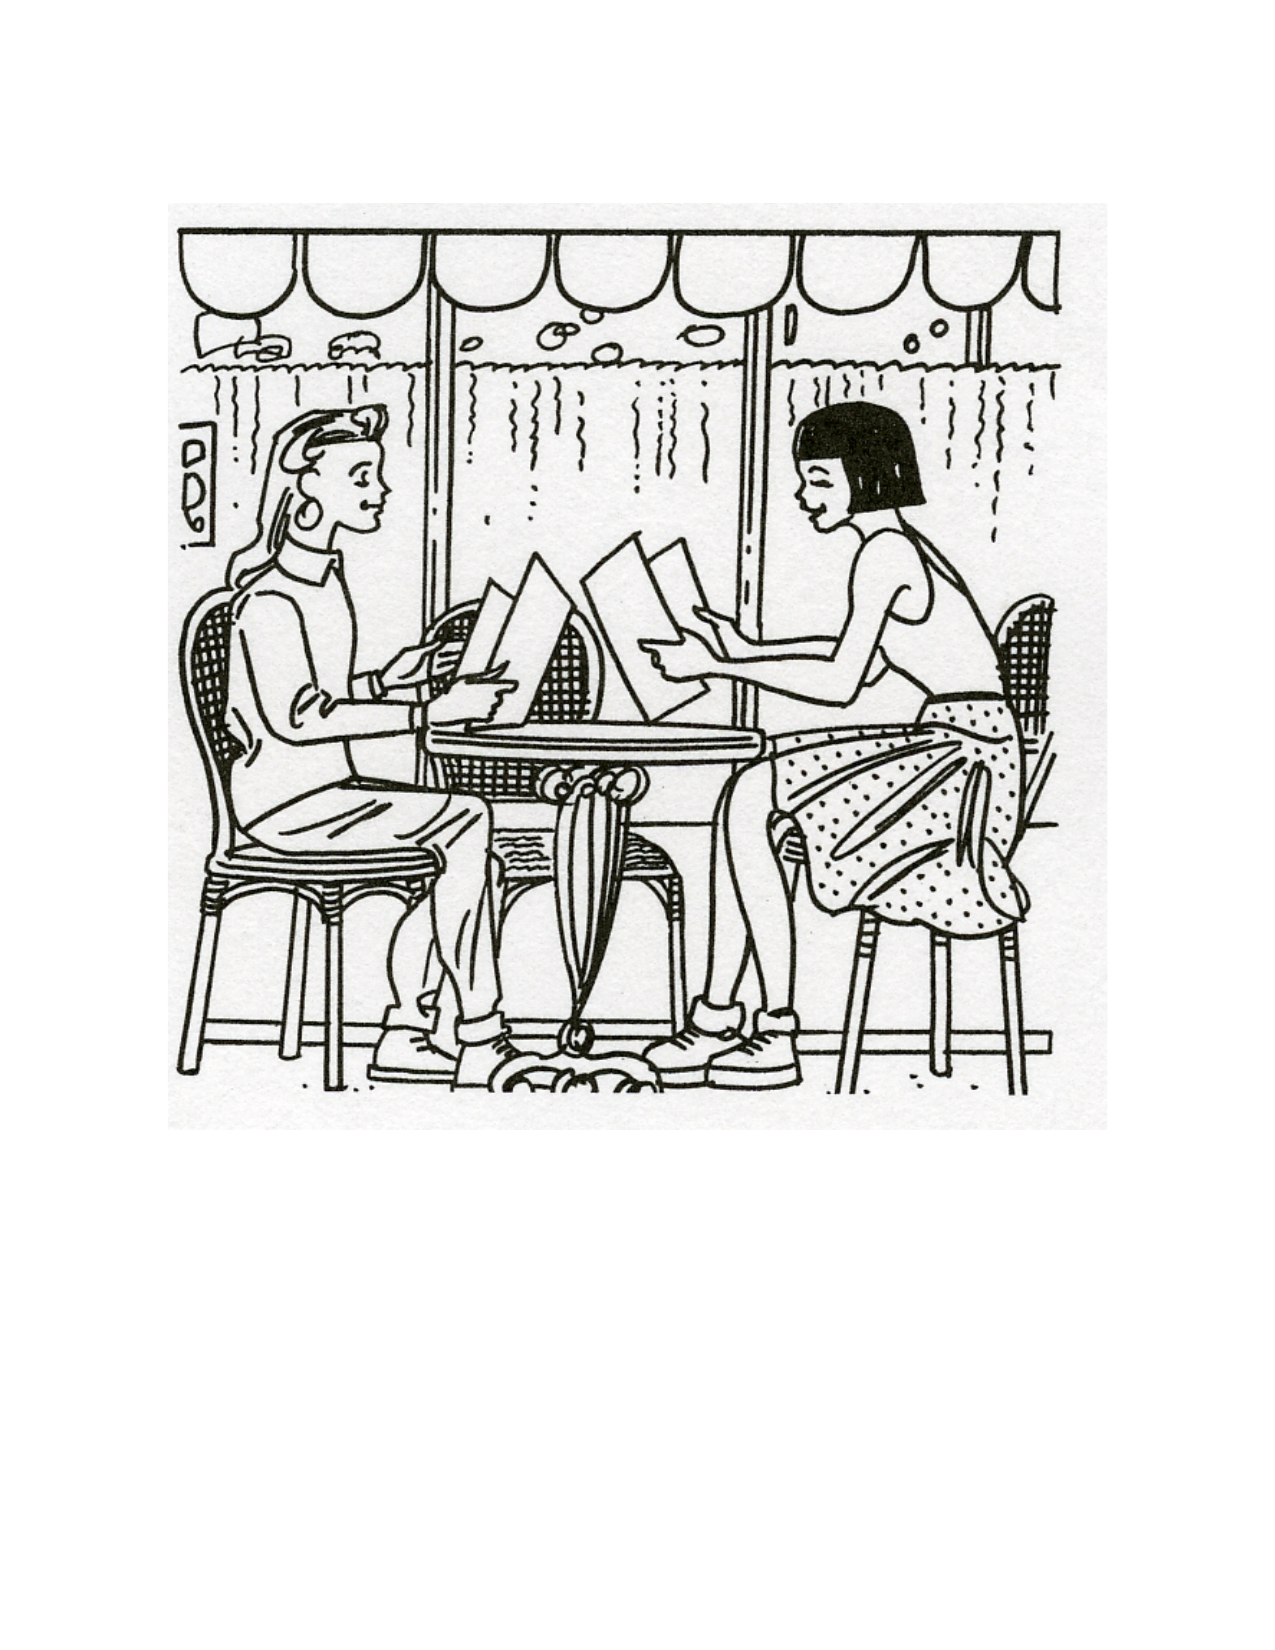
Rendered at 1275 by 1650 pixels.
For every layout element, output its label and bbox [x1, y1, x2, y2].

picture [167, 203, 1108, 1130]
